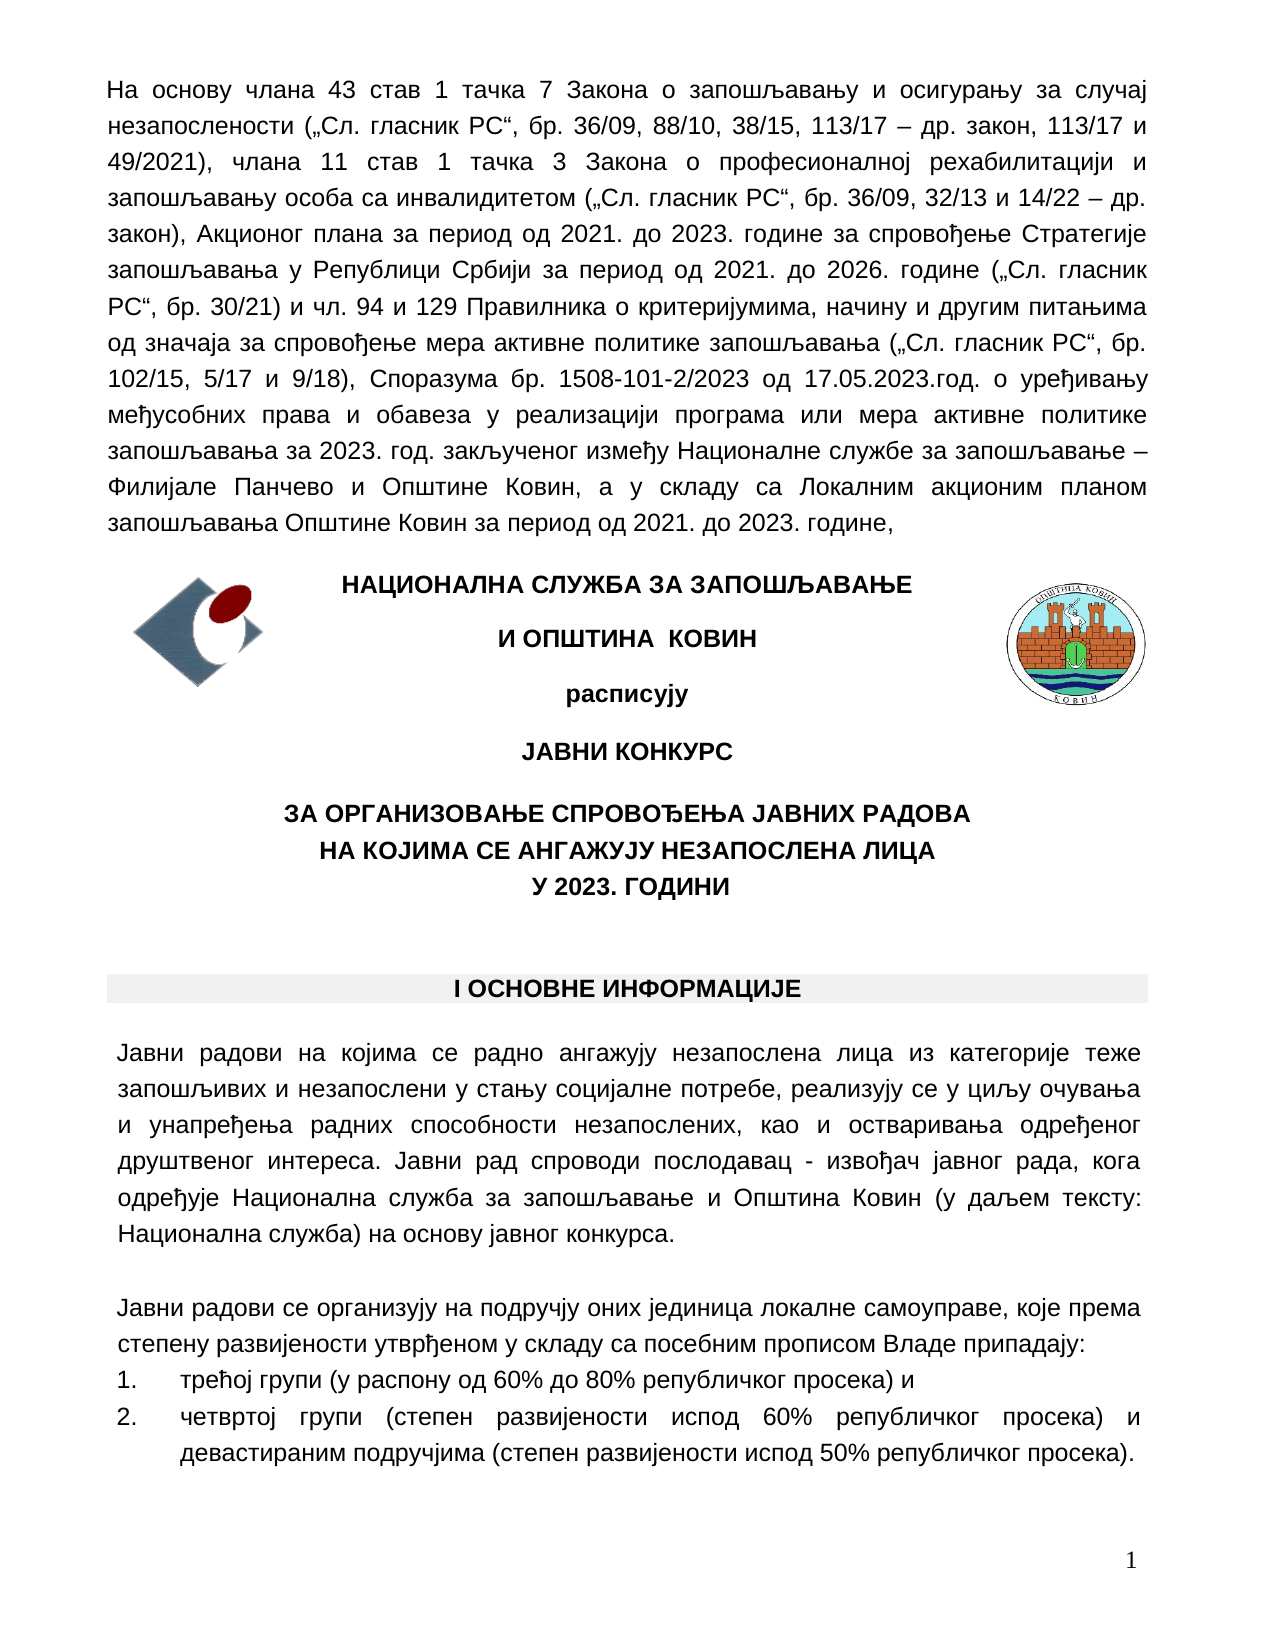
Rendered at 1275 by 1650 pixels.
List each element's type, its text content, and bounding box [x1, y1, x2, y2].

picture [1006, 583, 1149, 708]
text НАЦИОНАЛНА СЛУЖБА ЗА ЗАПОШЉАВАЊЕ И ОПШТИНА КОВИН [341, 571, 913, 653]
text ЗА ОРГАНИЗОВАЊЕ СПРОВОЂЕЊА ЈАВНИХ РАДОВА [184, 799, 1071, 828]
text ЈАВНИ КОНКУРС [517, 737, 737, 766]
text На основу члана 43 став 1 тачка 7 Закона о запошљавању и осигурању за случај незапослености („Сл. гласник РС“, бр. 36/09, 88/10, 38/15, 113/17 – др. закон, 113/17 и 49/2021), члана 11 став 1 тачка 3 Закона о професионалној рехабилитацији и запошљавању особа са инвалидитетом („Сл. гласник РС“, бр. 36/09, 32/13 и 14/22 – др. закон), Акционог плана за период од 2021. до 2023. годинe за спровођење Стратегије запошљавања у Републици Србији за период од 2021. до 2026. године („Сл. гласник РС“, бр. 30/21) и чл. 94 и 129 Правилника о критеријумима, начину и другим питањима од значаја за спровођење мера активне политике запошљавања („Сл. гласник РС“, бр. 102/15, 5/17 и 9/18), Споразума бр. 1508-101-2/2023 од 17.05.2023.год. о уређивању међусобних права и обавеза у реализацији програма или мера активне политике запошљавања за 2023. год. закљученог између Националне службе за запошљавање – Филијале Панчево и Општине Ковин, а у складу са Локалним акционим планом запошљавања Општине Ковин за период од 2021. до 2023. године, [106, 74, 1149, 537]
subtitle I ОСНОВНЕ ИНФОРМАЦИЈЕ [107, 974, 1148, 1003]
text Јавни радови се организују на подручју оних јединица локалне самоуправе, које према степену развијености утврђеном у складу са посебним прописом Владе припадају: [116, 1293, 1142, 1358]
text У 2023. ГОДИНИ [184, 872, 1071, 901]
list трећој групи (у распону од 60% до 80% републичког просека) и [116, 1366, 1142, 1394]
text НА КОЈИМА СЕ АНГАЖУЈУ НЕЗАПОСЛЕНА ЛИЦА [184, 836, 1071, 864]
text Јавни радови на којима се радно ангажују незапослена лица из категорије теже запошљивих и незапослени у стању социјалне потребе, реализују се у циљу очувања и унапређења радних способности незапослених, као и остваривања одређеног друштвеног интереса. Јавни рад спроводи послодавац - извођач јавног рада, кога одређује Национална служба за запошљавање и Општина Ковин (у даљем тексту: Национална служба) на основу јавног конкурса. [116, 1038, 1142, 1247]
list четвртој групи (степен развијености испод 60% републичког просека) и девастираним подручјима (степен развијености испод 50% републичког просека). [116, 1402, 1142, 1467]
picture [125, 572, 279, 692]
text расписују [341, 678, 913, 707]
